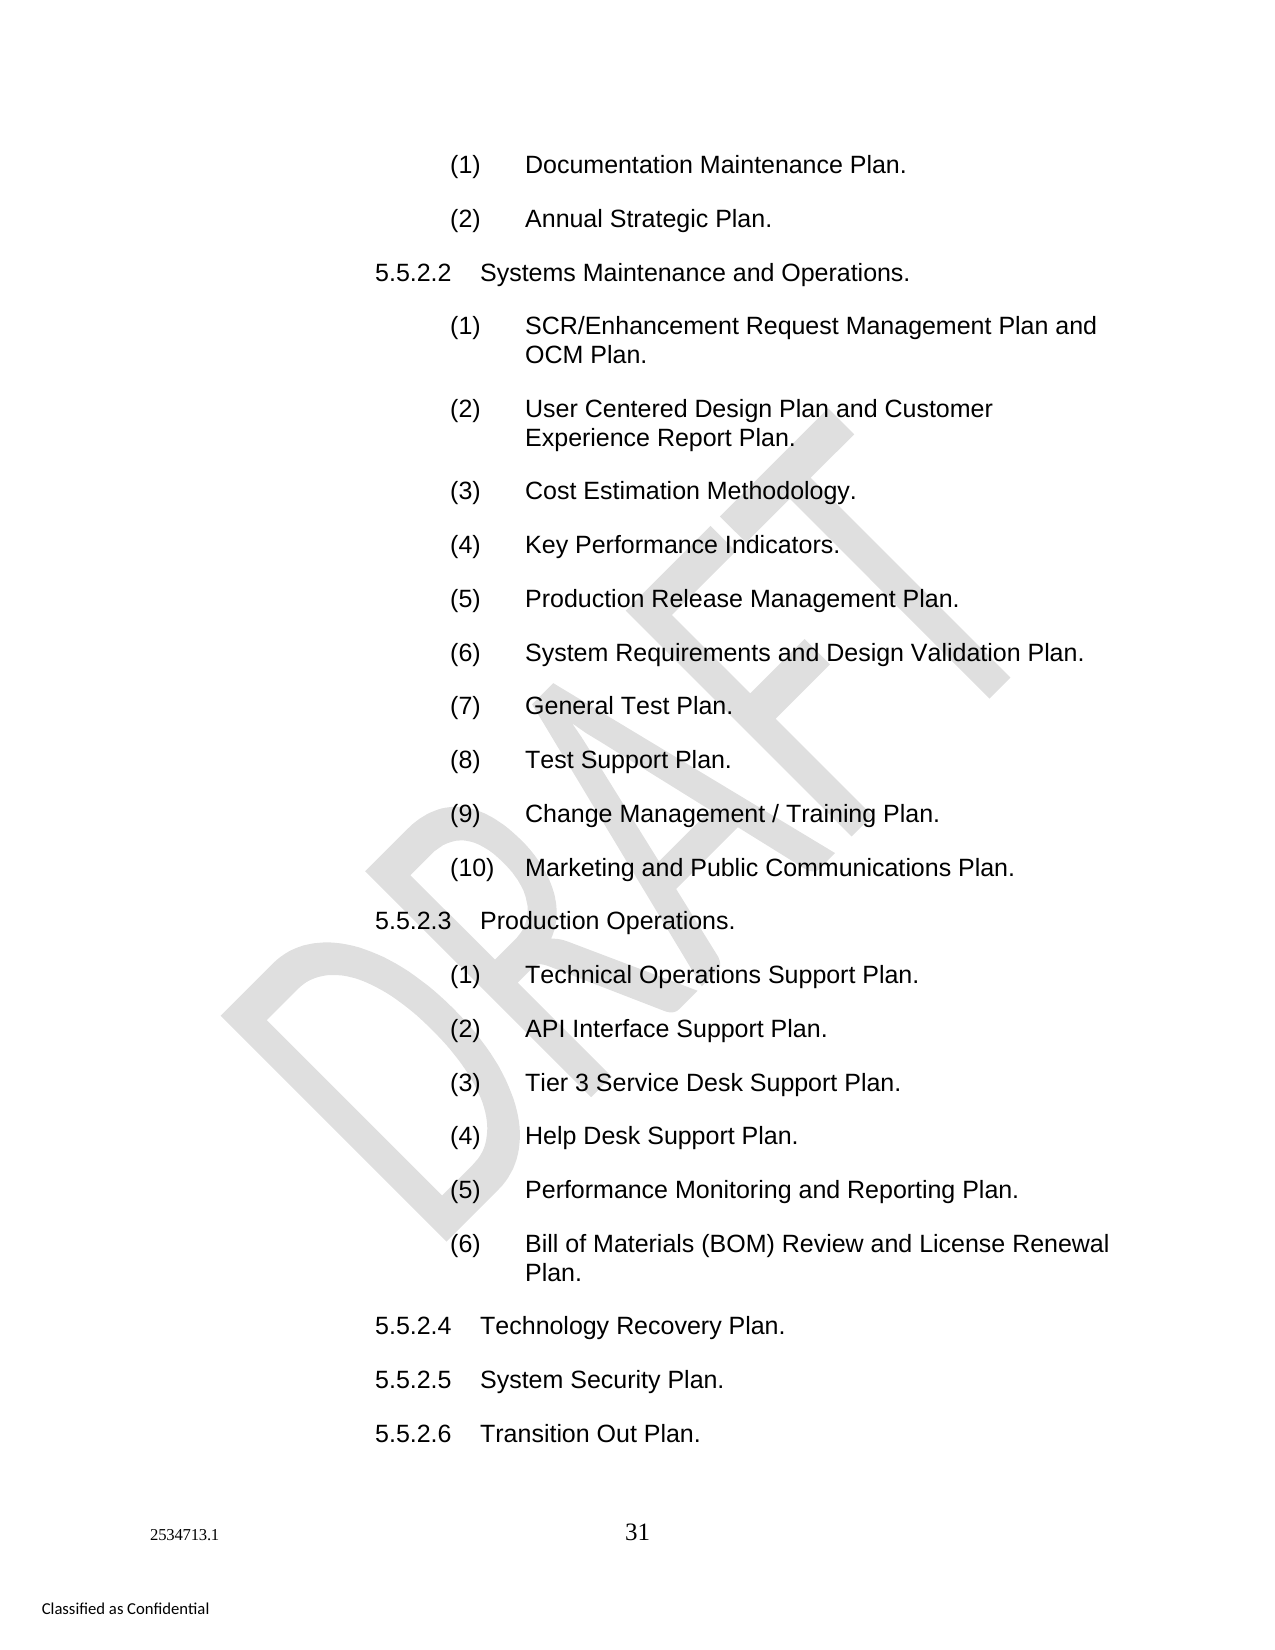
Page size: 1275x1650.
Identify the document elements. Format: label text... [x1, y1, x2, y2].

text Help Desk Support Plan. [450, 1121, 1125, 1150]
text SCR/Enhancement Request Management Plan and OCM Plan. [450, 311, 1125, 369]
text Test Support Plan. [450, 745, 1125, 774]
text Change Management / Training Plan. [450, 799, 1125, 827]
text System Requirements and Design Validation Plan. [450, 637, 1125, 666]
text Key Performance Indicators. [450, 530, 1125, 559]
text Technology Recovery Plan. [375, 1311, 1125, 1340]
text General Test Plan. [450, 691, 1125, 720]
text System Security Plan. [375, 1365, 1125, 1394]
text Transition Out Plan. [375, 1419, 1125, 1447]
text Documentation Maintenance Plan. [450, 150, 1125, 179]
text Annual Strategic Plan. [450, 204, 1125, 232]
text Bill of Materials (BOM) Review and License Renewal Plan. [450, 1229, 1125, 1286]
text Tier 3 Service Desk Support Plan. [450, 1067, 1125, 1096]
text Cost Estimation Methodology. [450, 476, 1125, 505]
text API Interface Support Plan. [450, 1014, 1125, 1042]
text Systems Maintenance and Operations. [375, 257, 1125, 286]
text User Centered Design Plan and Customer Experience Report Plan. [450, 394, 1125, 451]
text Production Operations. [150, 906, 1125, 935]
text Marketing and Public Communications Plan. [450, 852, 1125, 881]
text Technical Operations Support Plan. [450, 960, 1125, 989]
text Production Release Management Plan. [450, 584, 1125, 612]
text Performance Monitoring and Reporting Plan. [450, 1175, 1125, 1204]
